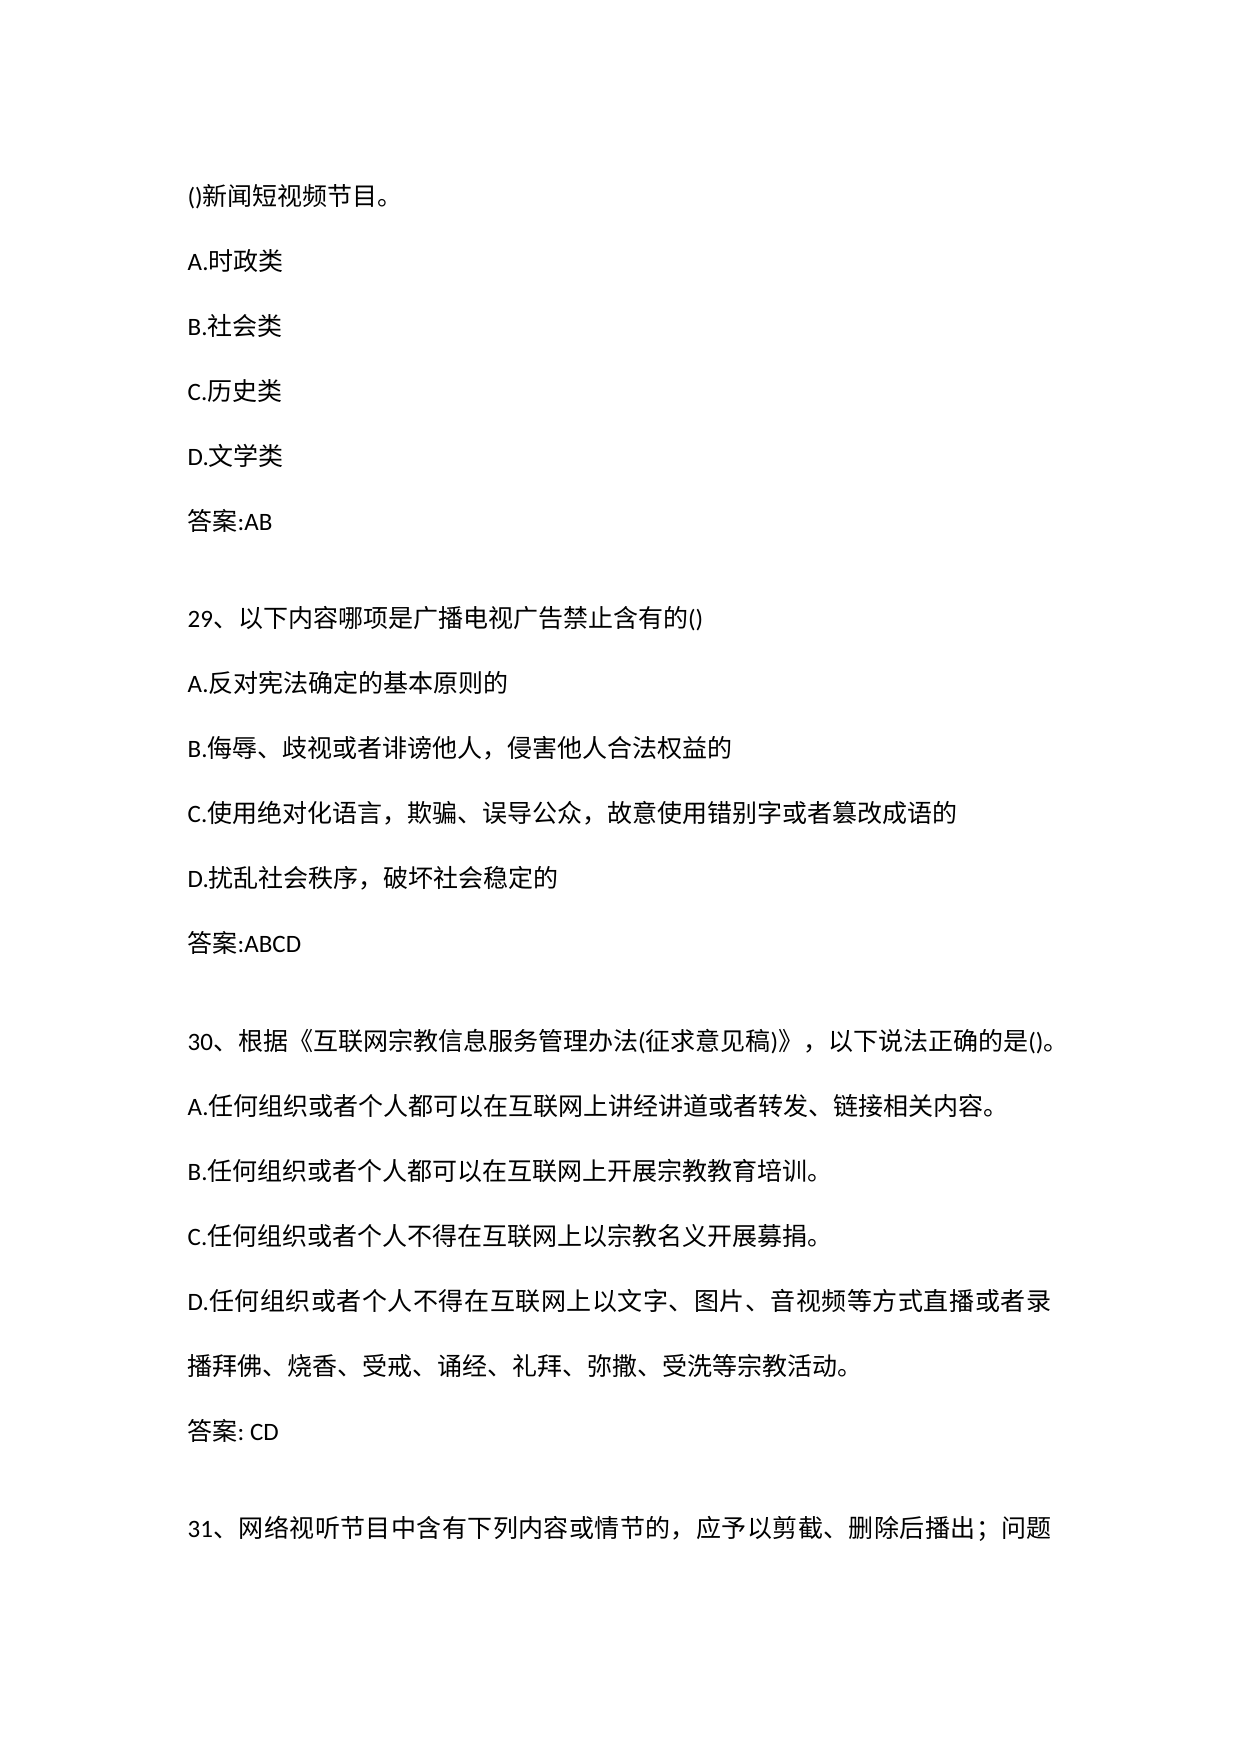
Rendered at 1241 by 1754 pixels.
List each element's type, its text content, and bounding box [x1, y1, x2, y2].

list A.时政类 [187, 227, 1053, 292]
list B.社会类 [187, 292, 1053, 357]
list B.侮辱、歧视或者诽谤他人，侵害他人合法权益的 [187, 714, 1053, 779]
list C.任何组织或者个人不得在互联网上以宗教名义开展募捐。 [187, 1202, 1053, 1267]
list D.扰乱社会秩序，破坏社会稳定的 [187, 844, 1053, 909]
list ()新闻短视频节目。 [187, 162, 1053, 227]
list 29、以下内容哪项是广播电视广告禁止含有的() [187, 584, 1053, 649]
list A.任何组织或者个人都可以在互联网上讲经讲道或者转发、链接相关内容。 [187, 1072, 1053, 1137]
list 30、根据《互联网宗教信息服务管理办法(征求意见稿)》，以下说法正确的是()。 [187, 1007, 1053, 1072]
list B.任何组织或者个人都可以在互联网上开展宗教教育培训。 [187, 1137, 1053, 1202]
list D.任何组织或者个人不得在互联网上以文字、图片、音视频等方式直播或者录播拜佛、烧香、受戒、诵经、礼拜、弥撒、受洗等宗教活动。 [187, 1267, 1053, 1397]
list A.反对宪法确定的基本原则的 [187, 649, 1053, 714]
list D.文学类 [187, 422, 1053, 487]
list 答案:ABCD [187, 909, 1053, 974]
list 答案: CD [187, 1397, 1053, 1462]
list C.使用绝对化语言，欺骗、误导公众，故意使用错别字或者篡改成语的 [187, 779, 1053, 844]
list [187, 1494, 1053, 1559]
list C.历史类 [187, 357, 1053, 422]
list 答案:AB [187, 487, 1053, 552]
